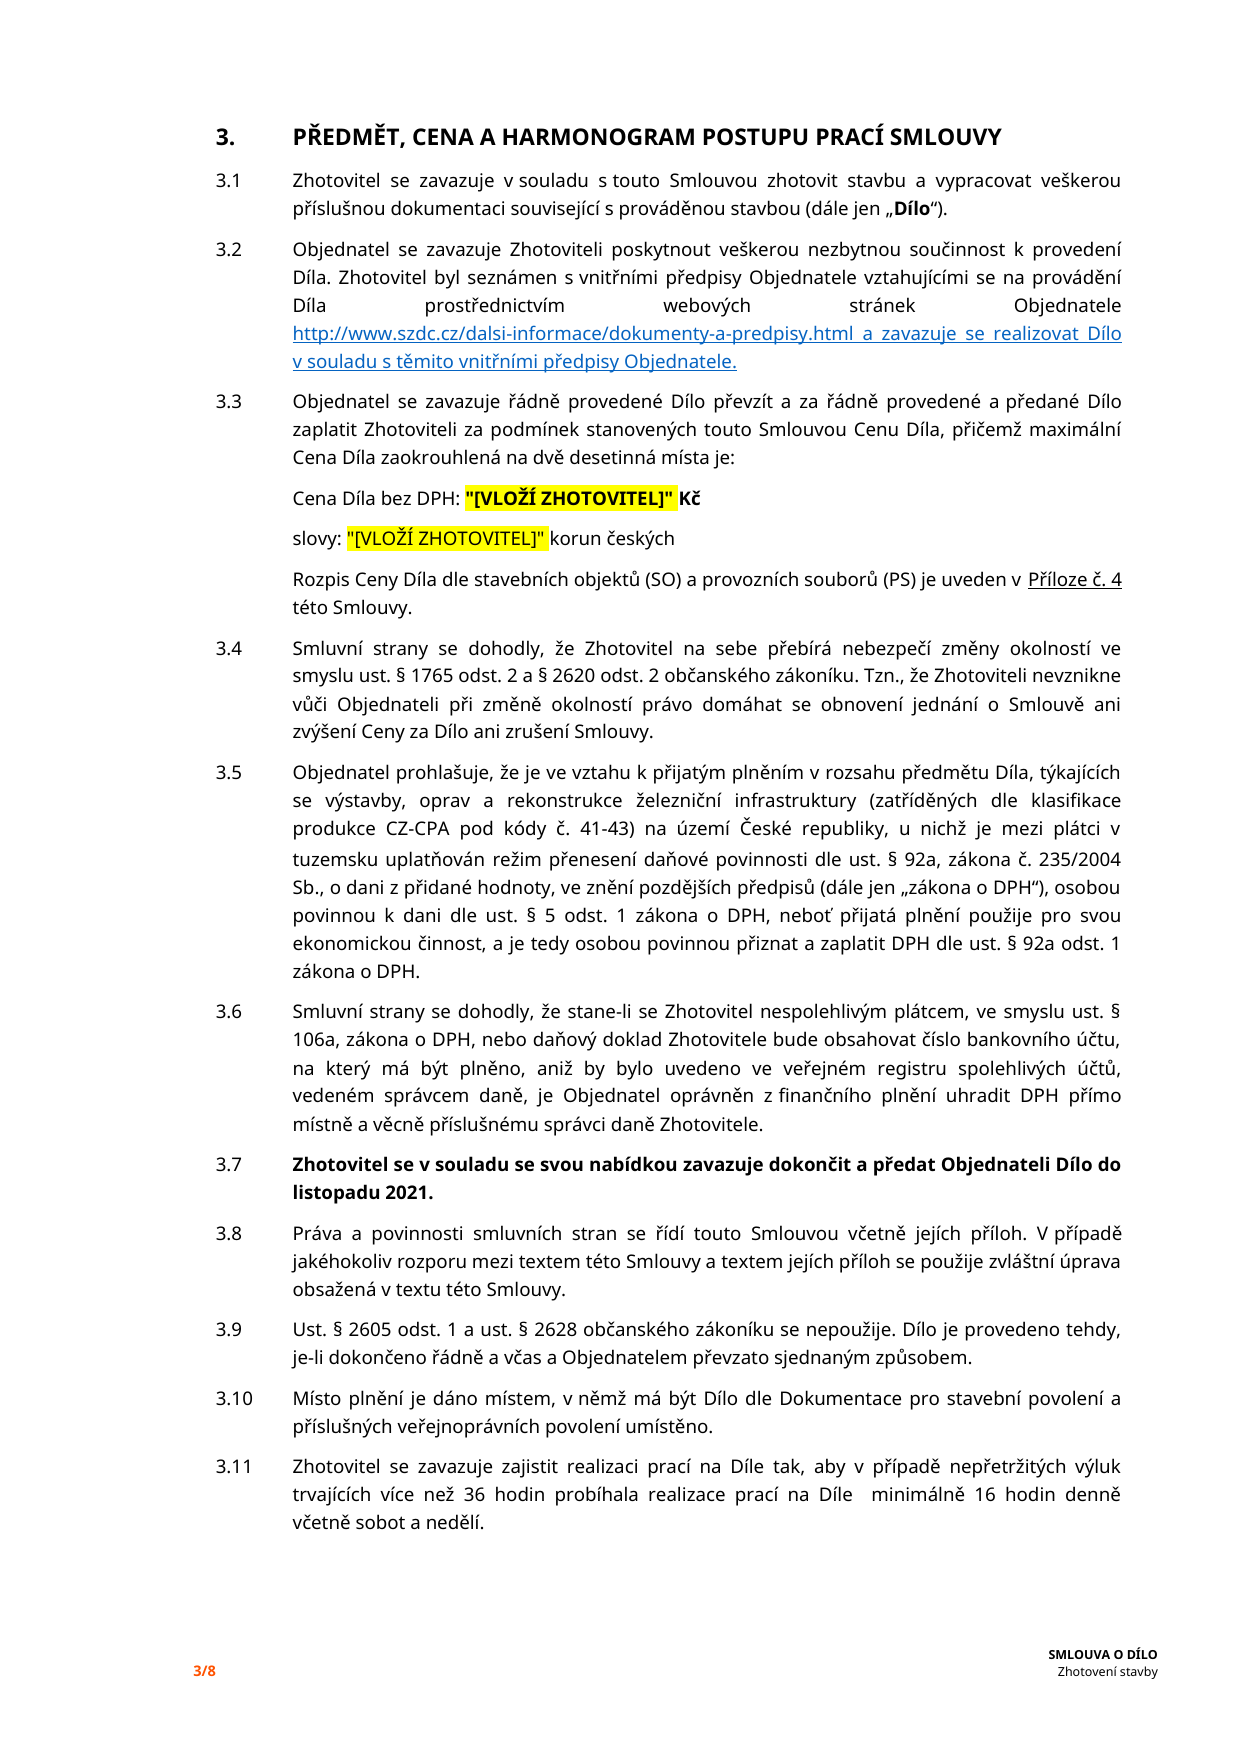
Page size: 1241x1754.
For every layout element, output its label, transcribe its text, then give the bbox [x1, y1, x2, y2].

text Ust. § 2605 odst. 1 a ust. § 2628 občanského zákoníku se nepoužije. Dílo je provedeno tehdy, je-li dokončeno řádně a včas a Objednatelem převzato sjednaným způsobem. [216, 1316, 1122, 1370]
text PŘEDMĚT, CENA A HARMONOGRAM POSTUPU PRACÍ SMLOUVY [216, 121, 1122, 152]
text Cena Díla bez DPH: Kč [678, 485, 1122, 511]
text Místo plnění je dáno místem, v němž má být Dílo dle Dokumentace pro stavební povolení a příslušných veřejnoprávních povolení umístěno. [216, 1385, 1122, 1438]
text Cena Díla bez DPH: Kč [292, 485, 465, 511]
text Smluvní strany se dohodly, že Zhotovitel na sebe přebírá nebezpečí změny okolností ve smyslu ust. § 1765 odst. 2 a § 2620 odst. 2 občanského zákoníku. Tzn., že Zhotoviteli nevznikne vůči Objednateli při změně okolností právo domáhat se obnovení jednání o Smlouvě ani zvýšení Ceny za Dílo ani zrušení Smlouvy. [216, 635, 1122, 744]
text Smluvní strany se dohodly, že stane-li se Zhotovitel nespolehlivým plátcem, ve smyslu ust. § 106a, zákona o DPH, nebo daňový doklad Zhotovitele bude obsahovat číslo bankovního účtu, na který má být plněno, aniž by bylo uvedeno ve veřejném registru spolehlivých účtů, vedeném správcem daně, je Objednatel oprávněn z finančního plnění uhradit DPH přímo místně a věcně příslušnému správci daně Zhotovitele. [216, 999, 1122, 1136]
text slovy: korun českých [549, 526, 1122, 551]
text Práva a povinnosti smluvních stran se řídí touto Smlouvou včetně jejích příloh. V případě jakéhokoliv rozporu mezi textem této Smlouvy a textem jejích příloh se použije zvláštní úprava obsažená v textu této Smlouvy. [216, 1220, 1122, 1301]
text Zhotovitel se v souladu se svou nabídkou zavazuje dokončit a předat Objednateli Dílo do listopadu 2021. [216, 1151, 1122, 1205]
text Zhotovitel se zavazuje zajistit realizaci prací na Díle tak, aby v případě nepřetržitých výluk trvajících více než 36 hodin probíhala realizace prací na Díle minimálně 16 hodin denně včetně sobot a nedělí. [216, 1453, 1122, 1535]
text slovy: korun českých [292, 526, 347, 551]
text Rozpis Ceny Díla dle stavebních objektů (SO) a provozních souborů (PS) je uveden v Příloze č. 4 této Smlouvy. [292, 566, 1122, 620]
text Objednatel prohlašuje, že je ve vztahu k přijatým plněním v rozsahu předmětu Díla, týkajících se výstavby, oprav a rekonstrukce železniční infrastruktury (zatříděných dle klasifikace produkce CZ-CPA pod kódy č. 41-43) na území České republiky, u nichž je mezi plátci v tuzemsku uplatňován režim přenesení daňové povinnosti dle ust. § 92a, zákona č. 235/2004 Sb., o dani z přidané hodnoty, ve znění pozdějších předpisů (dále jen „zákona o DPH“), osobou povinnou k dani dle ust. § 5 odst. 1 zákona o DPH, neboť přijatá plnění použije pro svou ekonomickou činnost, a je tedy osobou povinnou přiznat a zaplatit DPH dle ust. § 92a odst. 1 zákona o DPH. [216, 759, 1122, 984]
text Zhotovitel se zavazuje v souladu s touto Smlouvou zhotovit stavbu a vypracovat veškerou příslušnou dokumentaci související s prováděnou stavbou (dále jen „Dílo“). [216, 167, 1122, 221]
text Objednatel se zavazuje řádně provedené Dílo převzít a za řádně provedené a předané Dílo zaplatit Zhotoviteli za podmínek stanovených touto Smlouvou Cenu Díla, přičemž maximální Cena Díla zaokrouhlená na dvě desetinná místa je: [216, 389, 1122, 470]
text Objednatel se zavazuje Zhotoviteli poskytnout veškerou nezbytnou součinnost k provedení Díla. Zhotovitel byl seznámen s vnitřními předpisy Objednatele vztahujícími se na provádění Díla prostřednictvím webových stránek Objednatele http://www.szdc.cz/dalsi-informace/dokumenty-a-predpisy.html a zavazuje se realizovat Dílo v souladu s těmito vnitřními předpisy Objednatele. [216, 236, 1122, 374]
